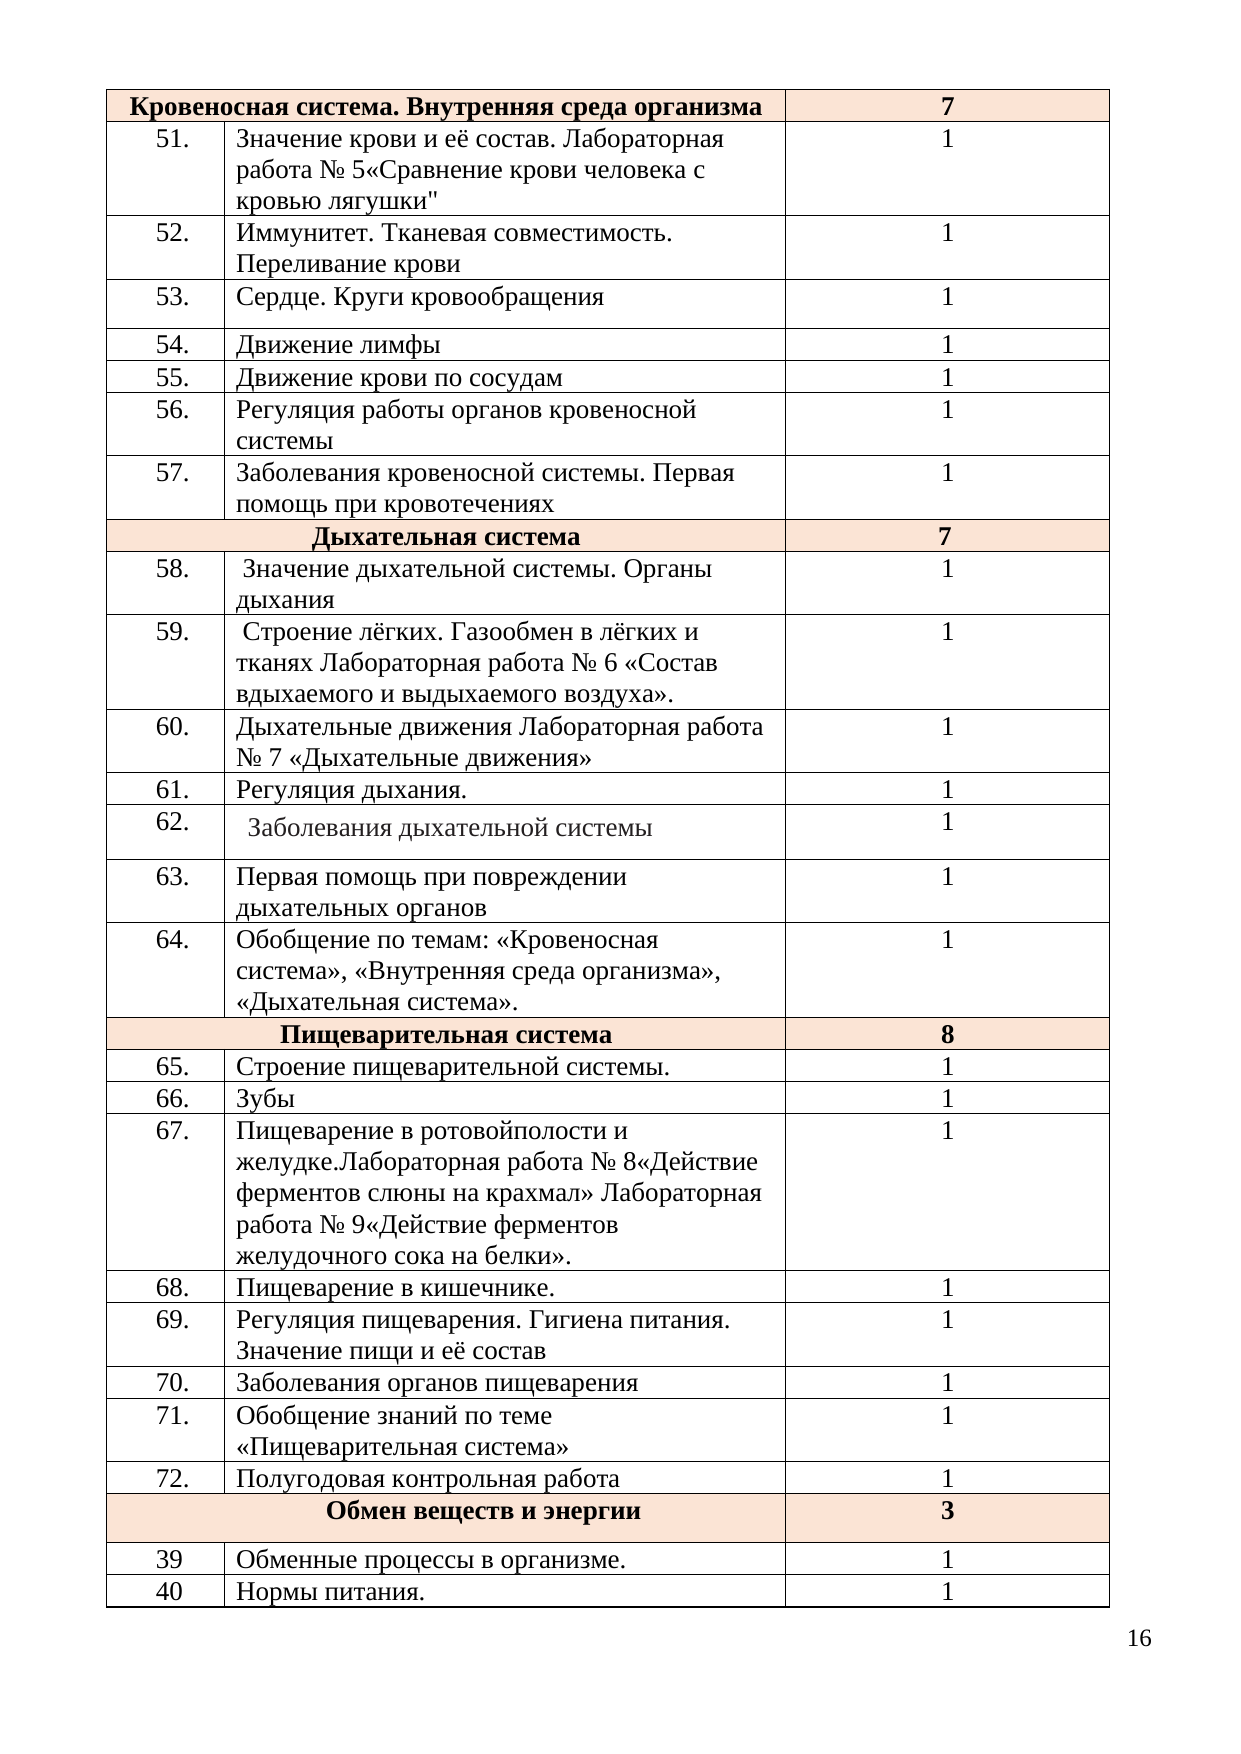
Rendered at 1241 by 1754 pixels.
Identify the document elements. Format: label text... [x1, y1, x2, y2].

table_cell 1 [786, 329, 1109, 360]
table_cell 1 [786, 1462, 1109, 1493]
table_cell Строение пищеварительной системы. [225, 1050, 785, 1081]
table_cell Регуляция пищеварения. Гигиена питания. Значение пищи и её состав [225, 1303, 785, 1366]
table_cell Строение лёгких. Газообмен в лёгких и тканях Лабораторная работа № 6 «Состав вдыхаемого и выдыхаемого воздуха». [225, 615, 785, 708]
table_cell 1 [786, 1575, 1109, 1606]
table_cell [107, 1399, 224, 1461]
table_cell [107, 216, 224, 279]
table_cell [107, 805, 224, 859]
table_cell Заболевания кровеносной системы. Первая помощь при кровотечениях [225, 456, 785, 518]
table_cell 1 [786, 280, 1109, 327]
table_cell 3 [786, 1494, 1109, 1542]
table_cell 1 [786, 1399, 1109, 1461]
table_cell [107, 710, 224, 772]
table_cell Пищеварение в ротовойполости и желудке.Лабораторная работа № 8«Действие ферментов слюны на крахмал» Лабораторная работа № 9«Действие ферментов желудочного сока на белки». [225, 1114, 785, 1270]
table_cell Дыхательные движения Лабораторная работа № 7 «Дыхательные движения» [225, 710, 785, 772]
table_cell [107, 1367, 224, 1398]
table_cell Заболевания органов пищеварения [225, 1367, 785, 1398]
table_cell Значение дыхательной системы. Органы дыхания [225, 552, 785, 614]
table_cell [107, 923, 224, 1017]
table_cell 1 [786, 710, 1109, 772]
table_cell Пищеварительная система [107, 1018, 785, 1049]
table_cell 1 [786, 773, 1109, 804]
table_cell Обменные процессы в организме. [225, 1543, 785, 1574]
table_cell Сердце. Круги кровообращения [225, 280, 785, 327]
table_cell [107, 122, 224, 215]
table_cell Обобщение по темам: «Кровеносная система», «Внутренняя среда организма», «Дыхательная система». [225, 923, 785, 1017]
table_cell 40 [107, 1575, 224, 1606]
table_cell Иммунитет. Тканевая совместимость. Переливание крови [225, 216, 785, 279]
table_cell 1 [786, 456, 1109, 518]
table_cell Регуляция дыхания. [225, 773, 785, 804]
table_cell 1 [786, 393, 1109, 455]
table_cell 1 [786, 1367, 1109, 1398]
table_cell Зубы [225, 1082, 785, 1113]
table_cell 1 [786, 805, 1109, 859]
table_cell [107, 393, 224, 455]
table_cell 7 [786, 520, 1109, 551]
table_cell 1 [786, 615, 1109, 708]
table_cell [107, 1271, 224, 1302]
table_cell [107, 456, 224, 518]
table_cell [107, 329, 224, 360]
table_cell [107, 1082, 224, 1113]
table_cell 1 [786, 1050, 1109, 1081]
table_cell 1 [786, 1543, 1109, 1574]
table_cell 1 [786, 552, 1109, 614]
table_cell 1 [786, 216, 1109, 279]
table_cell [107, 552, 224, 614]
table_cell Движение крови по сосудам [225, 361, 785, 392]
table_cell 1 [786, 1303, 1109, 1366]
table_cell [107, 615, 224, 708]
table_cell Значение крови и её состав. Лабораторная работа № 5«Сравнение крови человека с кровью лягушки" [225, 122, 785, 215]
table_cell 1 [786, 923, 1109, 1017]
table_cell Обобщение знаний по теме «Пищеварительная система» [225, 1399, 785, 1461]
table_cell 8 [786, 1018, 1109, 1049]
table_cell Заболевания дыхательной системы [225, 805, 785, 859]
table_cell Дыхательная система [107, 520, 785, 551]
table_cell [107, 1050, 224, 1081]
table_cell 1 [786, 860, 1109, 922]
table_cell Полугодовая контрольная работа [225, 1462, 785, 1493]
table_cell Движение лимфы [225, 329, 785, 360]
table_cell [107, 361, 224, 392]
table_cell 1 [786, 122, 1109, 215]
table_cell [107, 1303, 224, 1366]
table_cell Обмен веществ и энергии [107, 1494, 785, 1542]
table_cell 1 [786, 1082, 1109, 1113]
table_cell [107, 1462, 224, 1493]
table_cell Нормы питания. [225, 1575, 785, 1606]
table_cell [107, 773, 224, 804]
table_cell Регуляция работы органов кровеносной системы [225, 393, 785, 455]
table_cell 1 [786, 361, 1109, 392]
table_cell [107, 1114, 224, 1270]
table_cell Пищеварение в кишечнике. [225, 1271, 785, 1302]
table_cell Кровеносная система. Внутренняя среда организма [107, 90, 785, 121]
table_cell [107, 860, 224, 922]
table_cell [107, 280, 224, 327]
table_cell 39 [107, 1543, 224, 1574]
table_cell 1 [786, 1271, 1109, 1302]
table_cell 7 [786, 90, 1109, 121]
table_cell 1 [786, 1114, 1109, 1270]
table_cell Первая помощь при повреждении дыхательных органов [225, 860, 785, 922]
